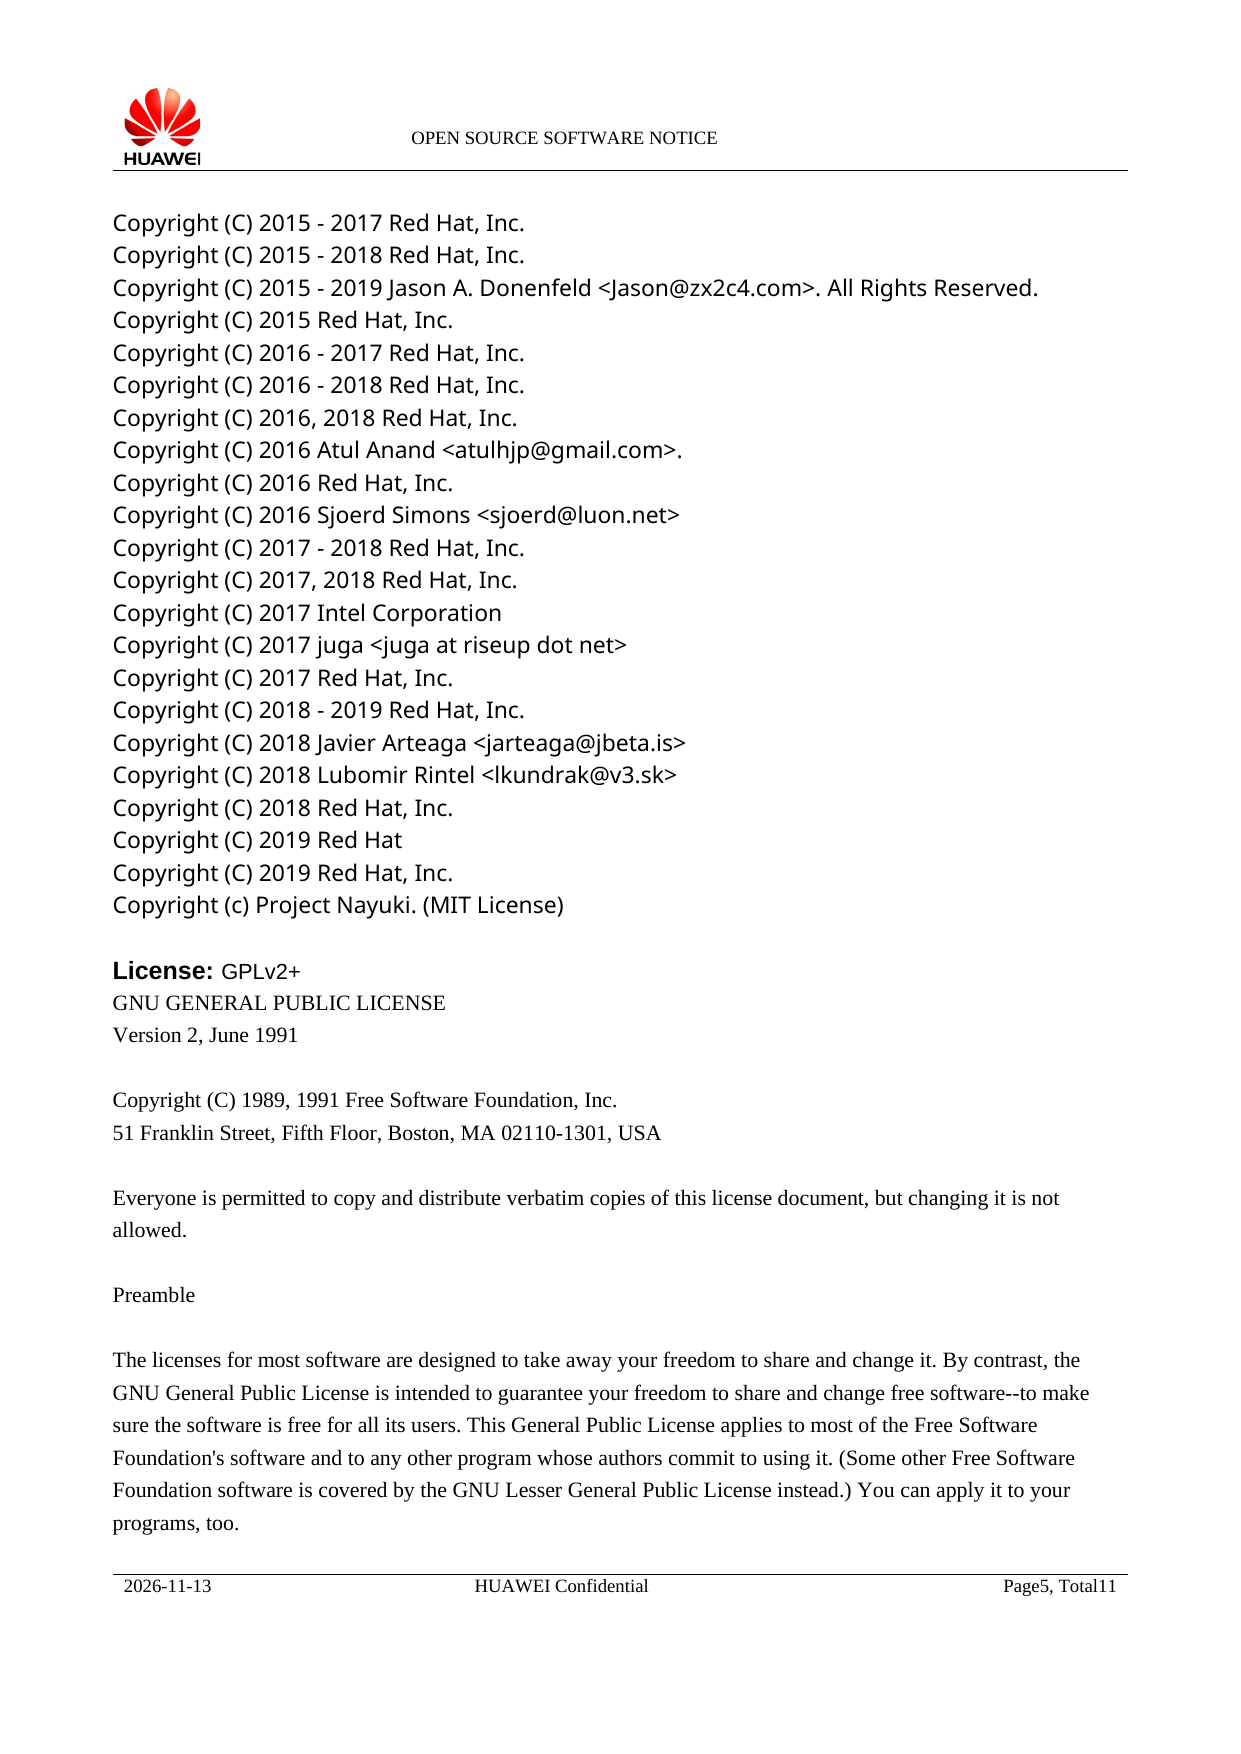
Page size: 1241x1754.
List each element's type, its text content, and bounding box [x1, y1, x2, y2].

text Copyright (C) 2015 Red Hat, Inc. [112, 304, 1128, 336]
text Copyright (C) 2019 Red Hat [112, 824, 1128, 856]
text Copyright (C) 2017 Intel Corporation [112, 596, 1128, 629]
text Copyright (C) 2018 Red Hat, Inc. [112, 791, 1128, 824]
text Copyright (C) 2015 - 2017 Red Hat, Inc. [112, 206, 1128, 239]
text Copyright (C) 2017 - 2018 Red Hat, Inc. [112, 531, 1128, 564]
text Copyright (C) 2015 - 2019 Jason A. Donenfeld <Jason@zx2c4.com>. All Rights Reserved. [112, 271, 1128, 304]
text Copyright (C) 2016 - 2018 Red Hat, Inc. [112, 369, 1128, 401]
text License: GPLv2+ [112, 954, 1128, 986]
text Copyright (C) 2016 Red Hat, Inc. [112, 466, 1128, 499]
text Copyright (C) 2015 - 2018 Red Hat, Inc. [112, 239, 1128, 271]
text Copyright (C) 2016 Atul Anand <atulhjp@gmail.com>. [112, 434, 1128, 466]
text Copyright (C) 2017 juga <juga at riseup dot net> [112, 629, 1128, 661]
text Copyright (C) 2018 - 2019 Red Hat, Inc. [112, 694, 1128, 726]
text Copyright (C) 2017, 2018 Red Hat, Inc. [112, 564, 1128, 596]
text Copyright (C) 2018 Lubomir Rintel <lkundrak@v3.sk> [112, 759, 1128, 791]
text Copyright (c) Project Nayuki. (MIT License) [112, 889, 1128, 921]
text Copyright (C) 2017 Red Hat, Inc. [112, 661, 1128, 694]
text Copyright (C) 2019 Red Hat, Inc. [112, 856, 1128, 889]
text Copyright (C) 2016 - 2017 Red Hat, Inc. [112, 336, 1128, 369]
text Copyright (C) 2016 Sjoerd Simons <sjoerd@luon.net> [112, 499, 1128, 531]
picture [124, 88, 201, 165]
text Copyright (C) 2016, 2018 Red Hat, Inc. [112, 401, 1128, 434]
text Copyright (C) 2018 Javier Arteaga <jarteaga@jbeta.is> [112, 726, 1128, 759]
